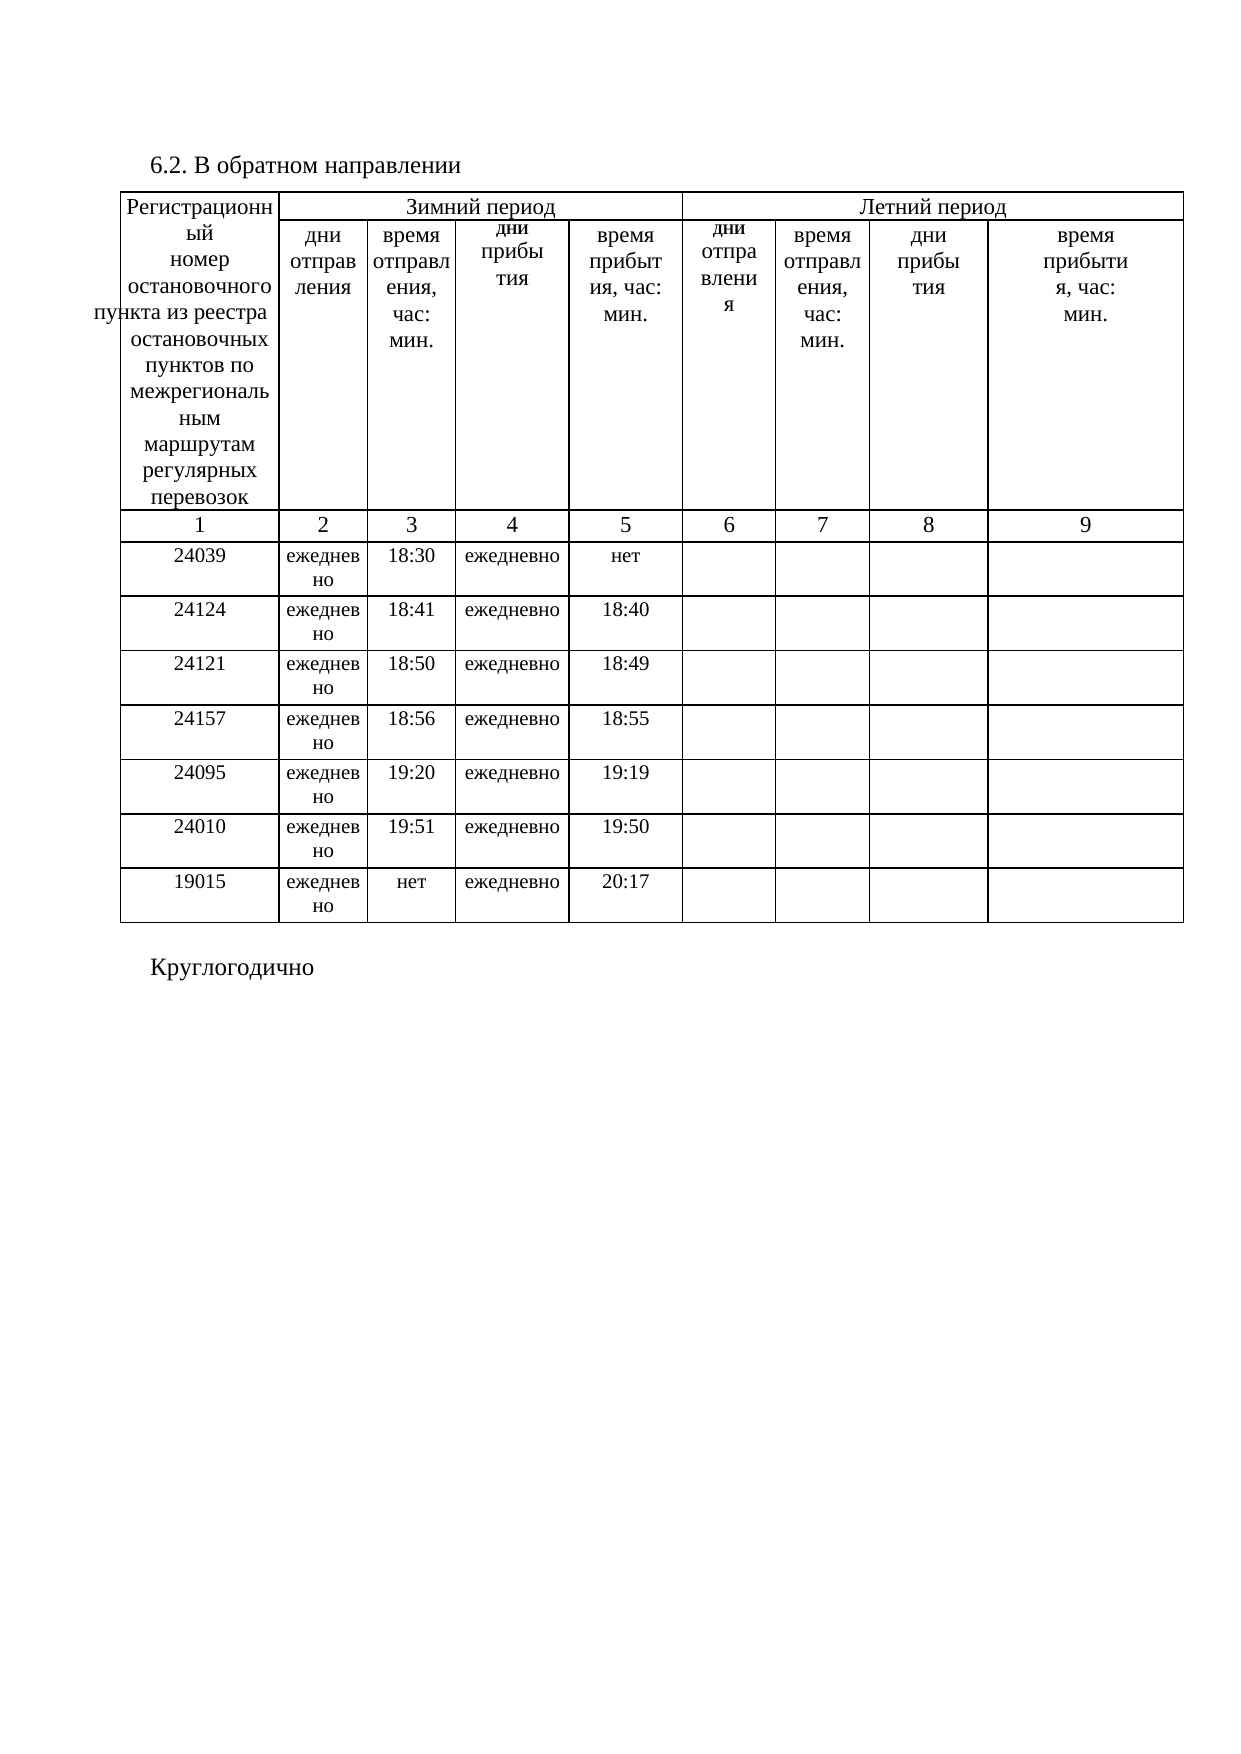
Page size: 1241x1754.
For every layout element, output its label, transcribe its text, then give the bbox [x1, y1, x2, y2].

table_cell 18:30 [368, 543, 455, 595]
table_cell ДНИ прибы тия [456, 221, 568, 509]
table_cell [989, 597, 1183, 650]
table_cell [683, 543, 775, 595]
table_cell [776, 869, 869, 922]
table_cell 18:41 [368, 597, 455, 650]
table_cell [683, 706, 775, 758]
table_cell [870, 815, 987, 867]
table_cell ежедневно [456, 597, 568, 650]
table_cell [683, 597, 775, 650]
table_cell 8 [870, 511, 987, 541]
table_cell время отправл ения, час: мин. [776, 221, 869, 509]
table_cell ежедневно [456, 543, 568, 595]
table_cell ежедневно [280, 597, 367, 650]
table_cell 18:50 [368, 651, 455, 704]
table_cell ежедневно [280, 869, 367, 922]
table_cell ежедневно [456, 815, 568, 867]
table_cell ежедневно [280, 815, 367, 867]
table_cell 19:19 [570, 760, 682, 813]
table_cell нет [368, 869, 455, 922]
table_cell 24121 [121, 651, 278, 704]
table_cell [776, 815, 869, 867]
table_cell [776, 651, 869, 704]
table_cell время прибыт ия, час: мин. [570, 221, 682, 509]
table_cell [683, 760, 775, 813]
table_cell 24010 [121, 815, 278, 867]
table_cell [683, 869, 775, 922]
table_cell [989, 706, 1183, 758]
table_cell 24157 [121, 706, 278, 758]
table_cell [776, 597, 869, 650]
table_cell 7 [776, 511, 869, 541]
table_cell 18:49 [570, 651, 682, 704]
table_cell [989, 760, 1183, 813]
table_cell [776, 543, 869, 595]
table_cell ежедневно [280, 651, 367, 704]
table_cell нет [570, 543, 682, 595]
table_cell [870, 706, 987, 758]
table_cell 18:56 [368, 706, 455, 758]
table_cell время прибыти я, час: мин. [989, 221, 1183, 509]
table_cell [870, 597, 987, 650]
table_cell 3 [368, 511, 455, 541]
table_header Летний период [683, 193, 1183, 219]
table_cell 5 [570, 511, 682, 541]
text 6.2. В обратном направлении [150, 150, 1090, 179]
table_cell [989, 815, 1183, 867]
table_cell 1 [121, 511, 278, 541]
table_cell ежедневно [280, 706, 367, 758]
table_cell 2 [280, 511, 367, 541]
table_cell дни отправ ления [280, 221, 367, 509]
table_cell [870, 651, 987, 704]
table_cell 19:20 [368, 760, 455, 813]
text Круглогодично [150, 952, 1090, 981]
table_cell [870, 760, 987, 813]
table_cell 6 [683, 511, 775, 541]
table_cell 18:40 [570, 597, 682, 650]
table_cell 20:17 [570, 869, 682, 922]
table_cell 24039 [121, 543, 278, 595]
table_cell ежедневно [456, 869, 568, 922]
table_cell 19:50 [570, 815, 682, 867]
table_cell ежедневно [280, 543, 367, 595]
table_cell 19:51 [368, 815, 455, 867]
table_cell 24095 [121, 760, 278, 813]
table_cell 4 [456, 511, 568, 541]
table_cell ежедневно [456, 706, 568, 758]
table_cell 18:55 [570, 706, 682, 758]
table_header Регистрационный номер остановочного пункта из реестра остановочных пунктов по межрегиональным маршрутам регулярных перевозок [121, 193, 278, 509]
table_cell ежедневно [456, 760, 568, 813]
table_cell ежедневно [456, 651, 568, 704]
table_cell 9 [989, 511, 1183, 541]
table_cell время отправл ения, час: мин. [368, 221, 455, 509]
table_header Зимний период [280, 193, 682, 219]
table_cell ежедневно [280, 760, 367, 813]
table_cell [683, 651, 775, 704]
table_cell [870, 543, 987, 595]
table_cell [870, 869, 987, 922]
table_cell [683, 815, 775, 867]
table_cell 19015 [121, 869, 278, 922]
table_cell [989, 543, 1183, 595]
table_cell ДНИ отпра влени я [683, 221, 775, 509]
table_cell [776, 706, 869, 758]
table_cell [989, 869, 1183, 922]
table_cell 24124 [121, 597, 278, 650]
table_cell дни прибы тия [870, 221, 987, 509]
table_cell [989, 651, 1183, 704]
table_cell [776, 760, 869, 813]
